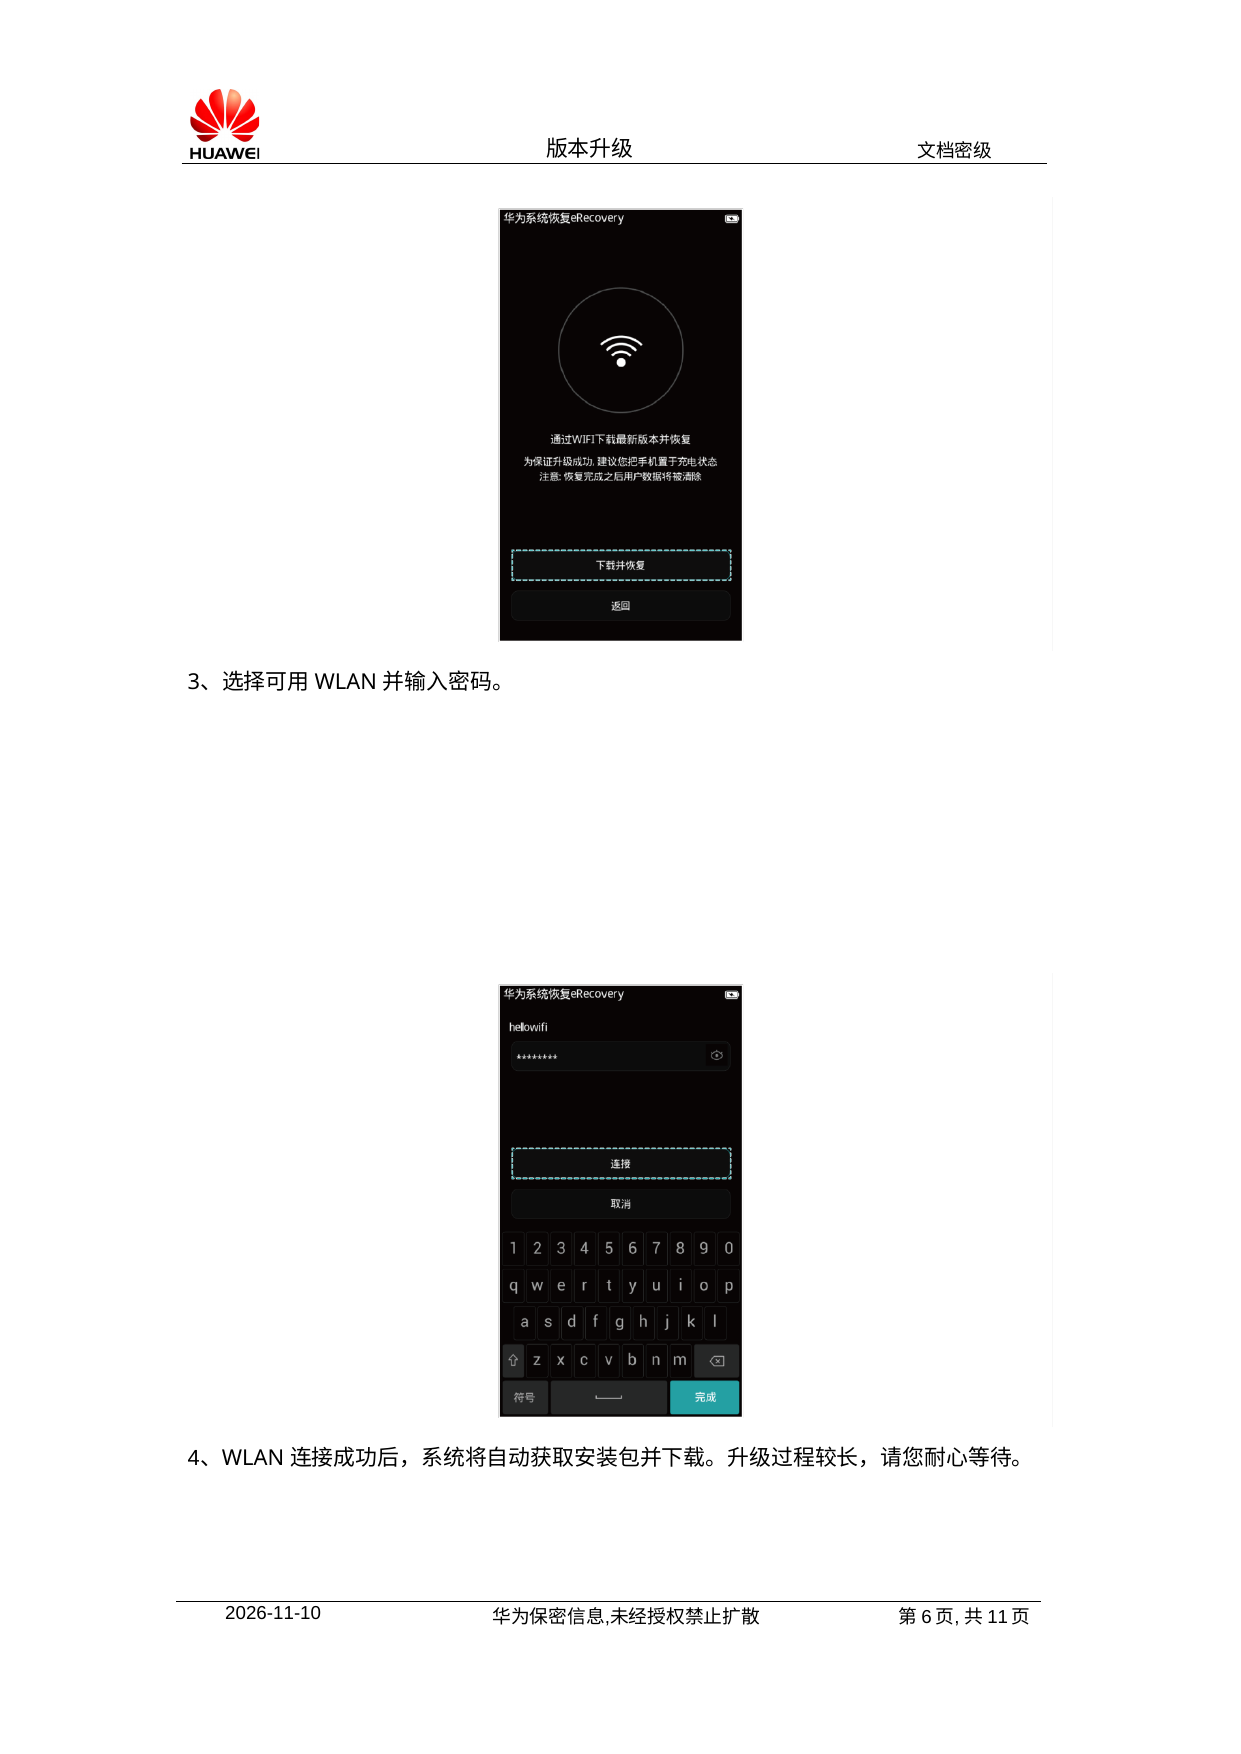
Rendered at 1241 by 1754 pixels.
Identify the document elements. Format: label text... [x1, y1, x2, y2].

picture [190, 89, 260, 159]
text 3、选择可用 WLAN 并输入密码。 [187, 664, 1053, 696]
picture [187, 196, 1053, 651]
text 4、WLAN 连接成功后，系统将自动获取安装包并下载。升级过程较长，请您耐心等待。 [187, 1440, 1053, 1472]
picture [187, 972, 1053, 1427]
